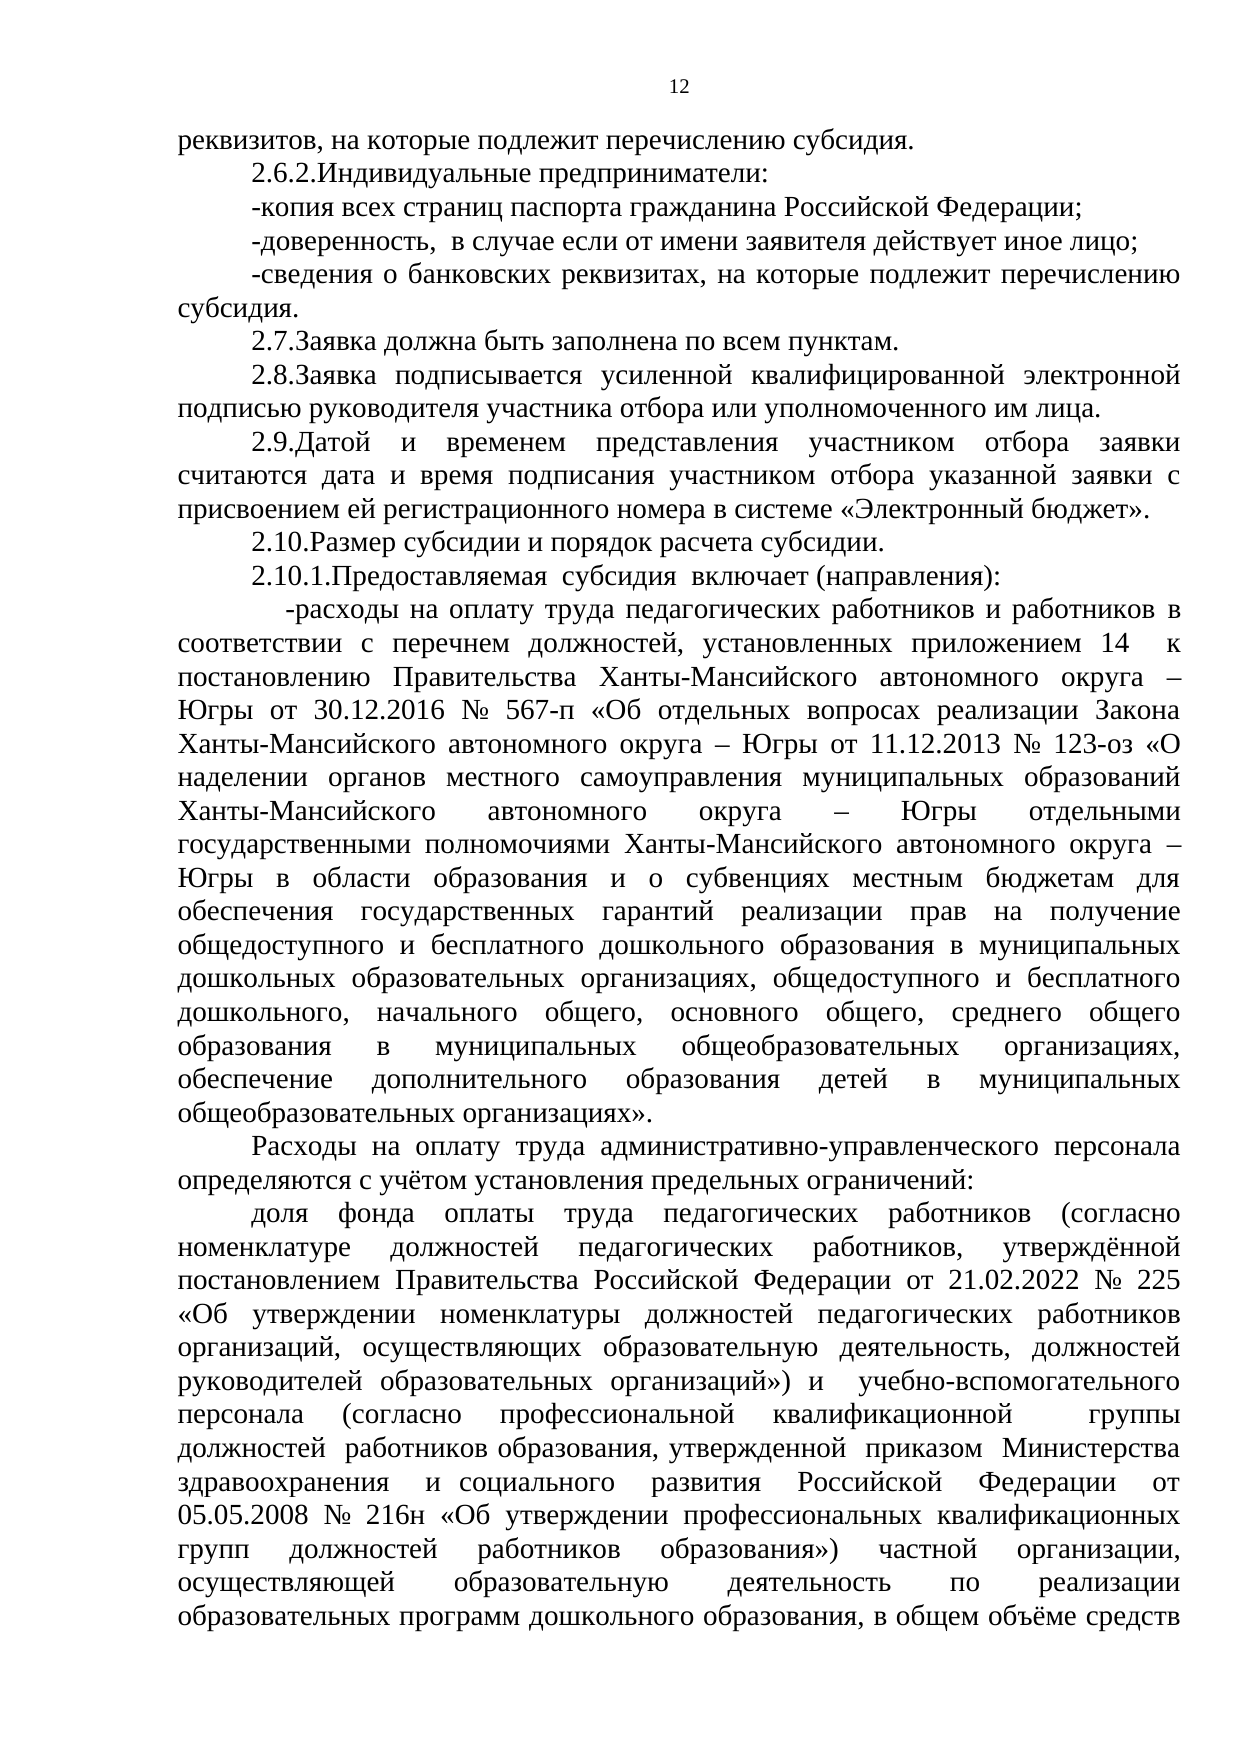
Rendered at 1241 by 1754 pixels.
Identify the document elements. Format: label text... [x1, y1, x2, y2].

text 2.6.2.Индивидуальные предприниматели: [177, 156, 1181, 189]
text -сведения о банковских реквизитах, на которые подлежит перечислению субсидия. [177, 256, 1181, 323]
text 2.10.Размер субсидии и порядок расчета субсидии. [177, 524, 1181, 558]
text 2.8.Заявка подписывается усиленной квалифицированной электронной подписью руководителя участника отбора или уполномоченного им лица. [177, 357, 1181, 424]
text 2.10.1.Предоставляемая субсидия включает (направления): [177, 558, 1181, 592]
text -доверенность, в случае если от имени заявителя действует иное лицо; [177, 223, 1181, 256]
text Расходы на оплату труда административно-управленческого персонала определяются с учётом установления предельных ограничений: [177, 1128, 1181, 1195]
text 2.7.Заявка должна быть заполнена по всем пунктам. [177, 323, 1181, 357]
text -копия всех страниц паспорта гражданина Российской Федерации; [177, 189, 1181, 223]
text 2.9.Датой и временем представления участником отбора заявки считаются дата и время подписания участником отбора указанной заявки с присвоением ей регистрационного номера в системе «Электронный бюджет». [177, 424, 1181, 524]
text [177, 122, 1181, 156]
text -расходы на оплату труда педагогических работников и работников в соответствии с перечнем должностей, установленных приложением 14 к постановлению Правительства Ханты-Мансийского автономного округа – Югры от 30.12.2016 № 567-п «Об отдельных вопросах реализации Закона Ханты-Мансийского автономного округа – Югры от 11.12.2013 № 123-оз «О наделении органов местного самоуправления муниципальных образований Ханты-Мансийского автономного округа – Югры отдельными государственными полномочиями Ханты-Мансийского автономного округа – Югры в области образования и о субвенциях местным бюджетам для обеспечения государственных гарантий реализации прав на получение общедоступного и бесплатного дошкольного образования в муниципальных дошкольных образовательных организациях, общедоступного и бесплатного дошкольного, начального общего, основного общего, среднего общего образования в муниципальных общеобразовательных организациях, обеспечение дополнительного образования детей в муниципальных общеобразовательных организациях». [177, 592, 1181, 1128]
